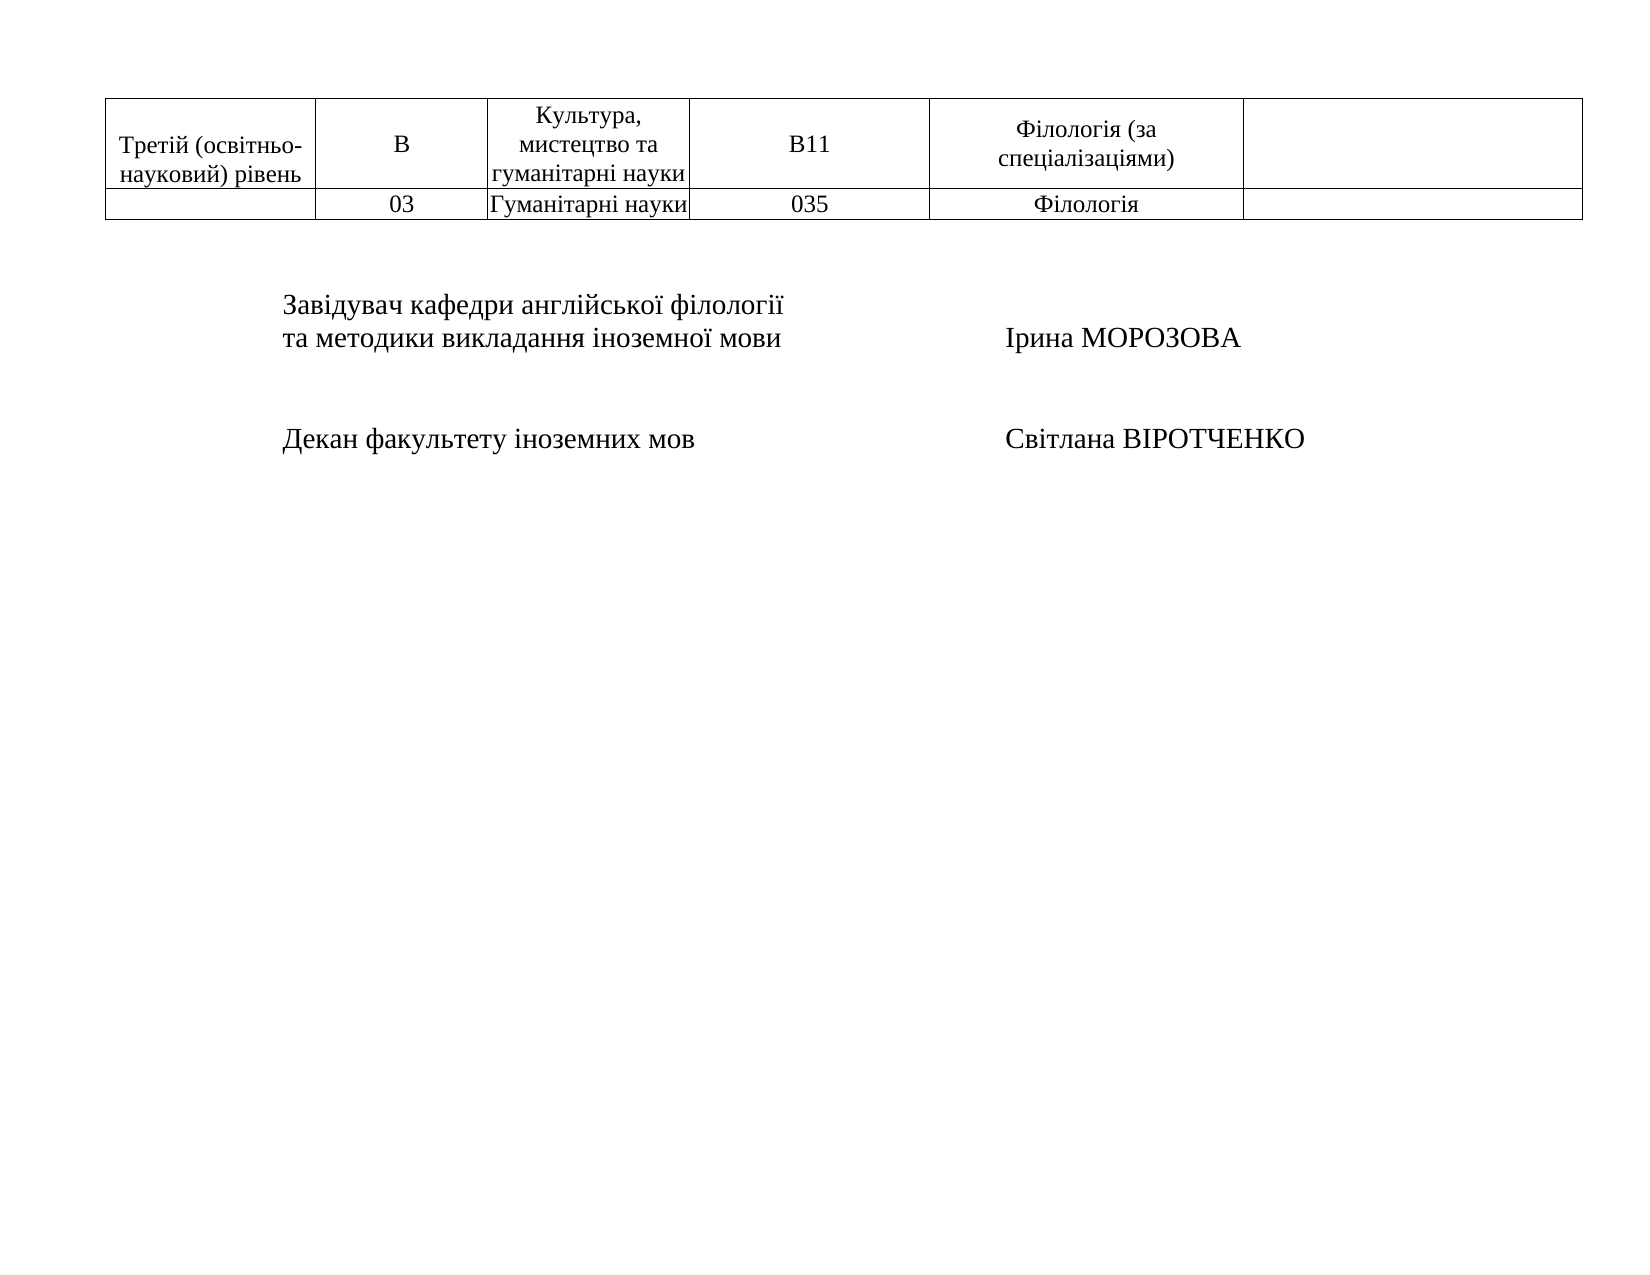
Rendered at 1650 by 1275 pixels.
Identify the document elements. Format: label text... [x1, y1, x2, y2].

table_cell 035 [690, 189, 929, 219]
table_cell [1244, 189, 1582, 219]
table_cell 03 [316, 189, 487, 219]
table_header Культура, мистецтво та гуманітарні науки [488, 99, 689, 188]
table_cell Філологія [930, 189, 1243, 219]
text та методики викладання іноземної мови Ірина МОРОЗОВА [180, 321, 1583, 354]
table_cell [106, 189, 315, 219]
table_header В [316, 99, 487, 188]
table_cell Гуманітарні науки [488, 189, 689, 219]
table_header Третій (освітньо- науковий) рівень [106, 99, 315, 188]
table_header B11 [690, 99, 929, 188]
table_header Філологія (за спеціалізаціями) [930, 99, 1243, 188]
text Декан факультету іноземних мов Світлана ВІРОТЧЕНКО [180, 421, 1583, 455]
text Завідувач кафедри англійської філології [180, 287, 1583, 321]
table_header [1244, 99, 1582, 188]
